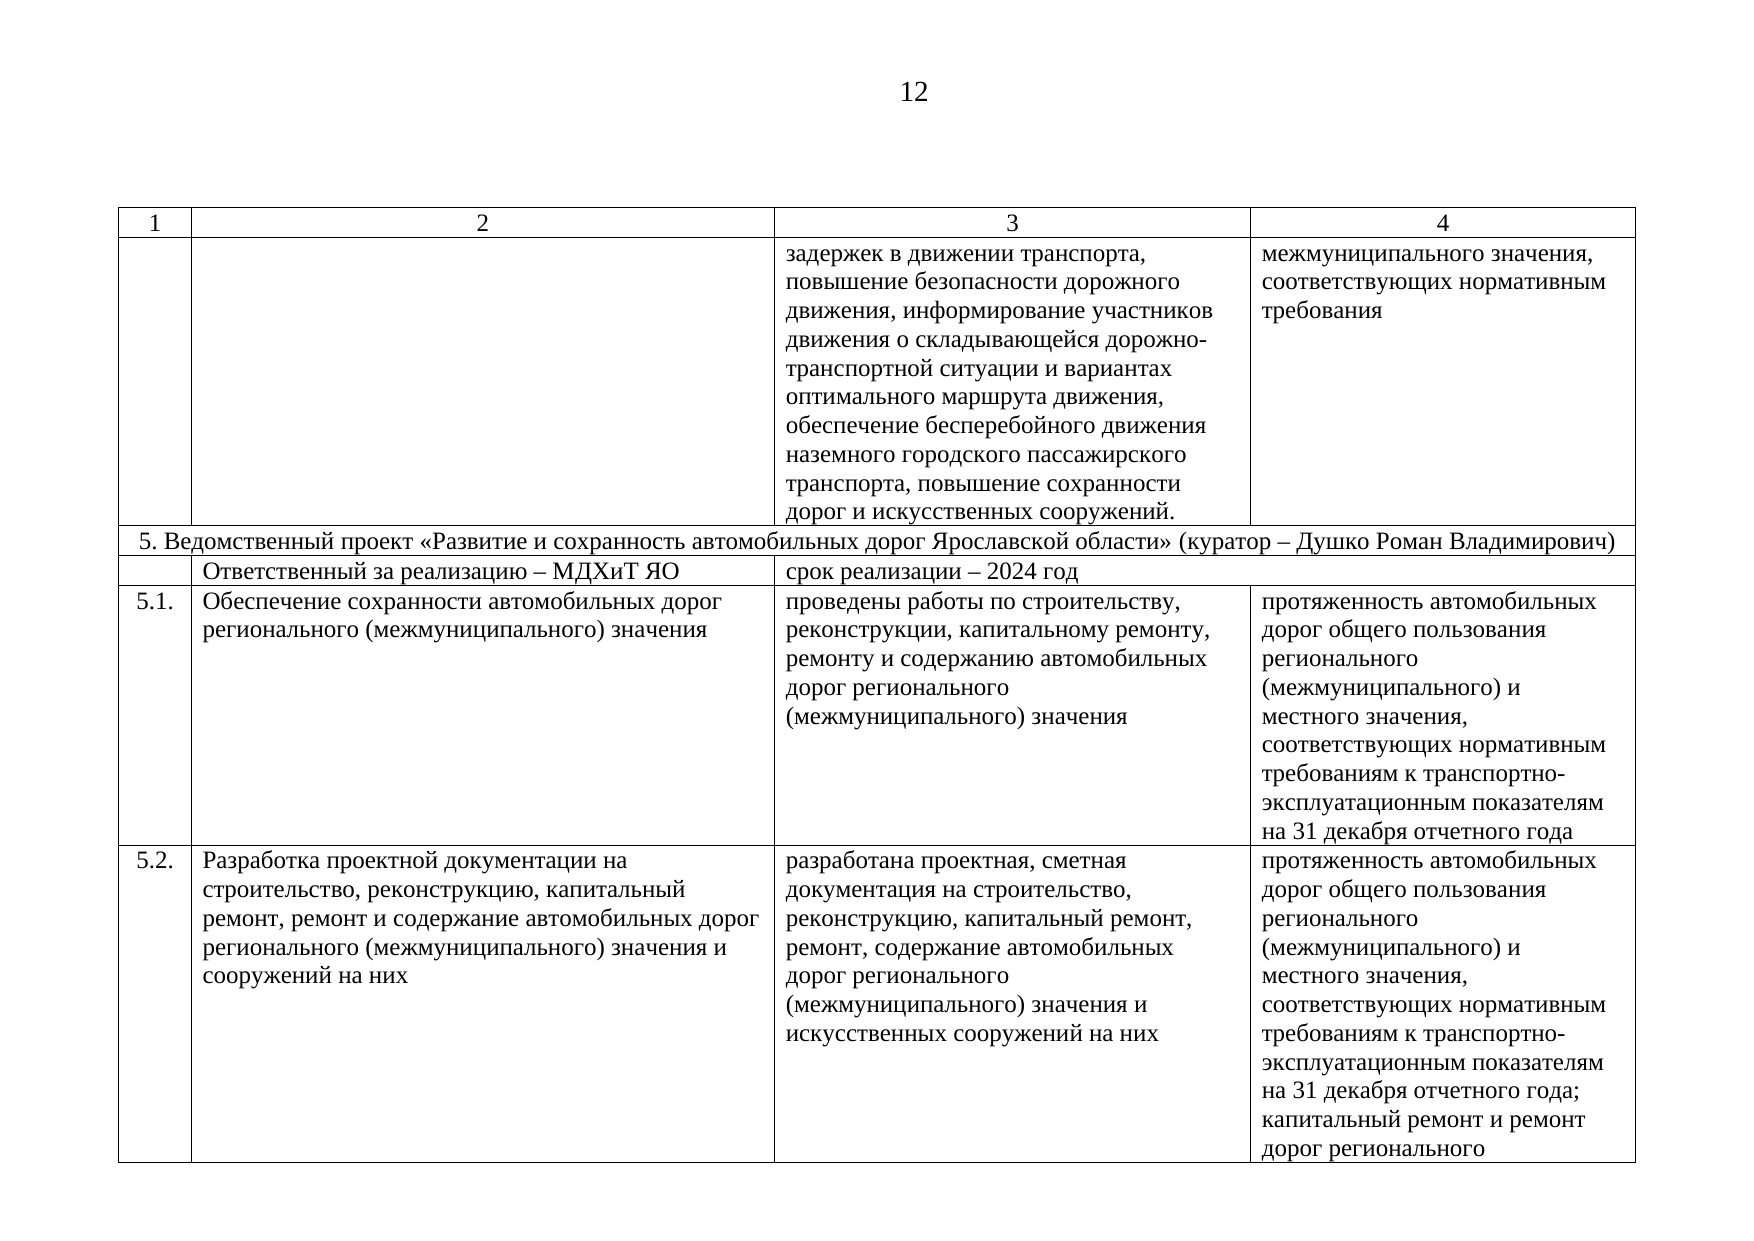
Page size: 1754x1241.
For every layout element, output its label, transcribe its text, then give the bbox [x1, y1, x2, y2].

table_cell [192, 846, 774, 1162]
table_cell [1251, 238, 1635, 525]
table_header 1 [119, 208, 191, 237]
table_cell 5.2. [119, 846, 191, 1162]
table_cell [1251, 846, 1635, 1162]
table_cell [775, 238, 1250, 525]
table_header 4 [1251, 208, 1635, 237]
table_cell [775, 846, 1250, 1162]
table_cell срок реализации – 2024 год [775, 556, 1635, 585]
table_cell 5.1. [119, 586, 191, 844]
table_cell 5. Ведомственный проект «Развитие и сохранность автомобильных дорог Ярославской области» (куратор – Душко Роман Владимирович) [119, 526, 1635, 555]
table_header 3 [775, 208, 1250, 237]
table_cell [119, 556, 191, 585]
table_cell [119, 238, 191, 525]
table_header 2 [192, 208, 774, 237]
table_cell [192, 238, 774, 525]
table_cell Ответственный за реализацию – МДХиТ ЯО [192, 556, 774, 585]
table_cell проведены работы по строительству, реконструкции, капитальному ремонту, ремонту и содержанию автомобильных дорог регионального (межмуниципального) значения [775, 586, 1250, 844]
table_cell Обеспечение сохранности автомобильных дорог регионального (межмуниципального) значения [192, 586, 774, 844]
table_cell протяженность автомобильных дорог общего пользования регионального (межмуниципального) и местного значения, соответствующих нормативным требованиям к транспортно-эксплуатационным показателям на 31 декабря отчетного года [1251, 586, 1635, 844]
